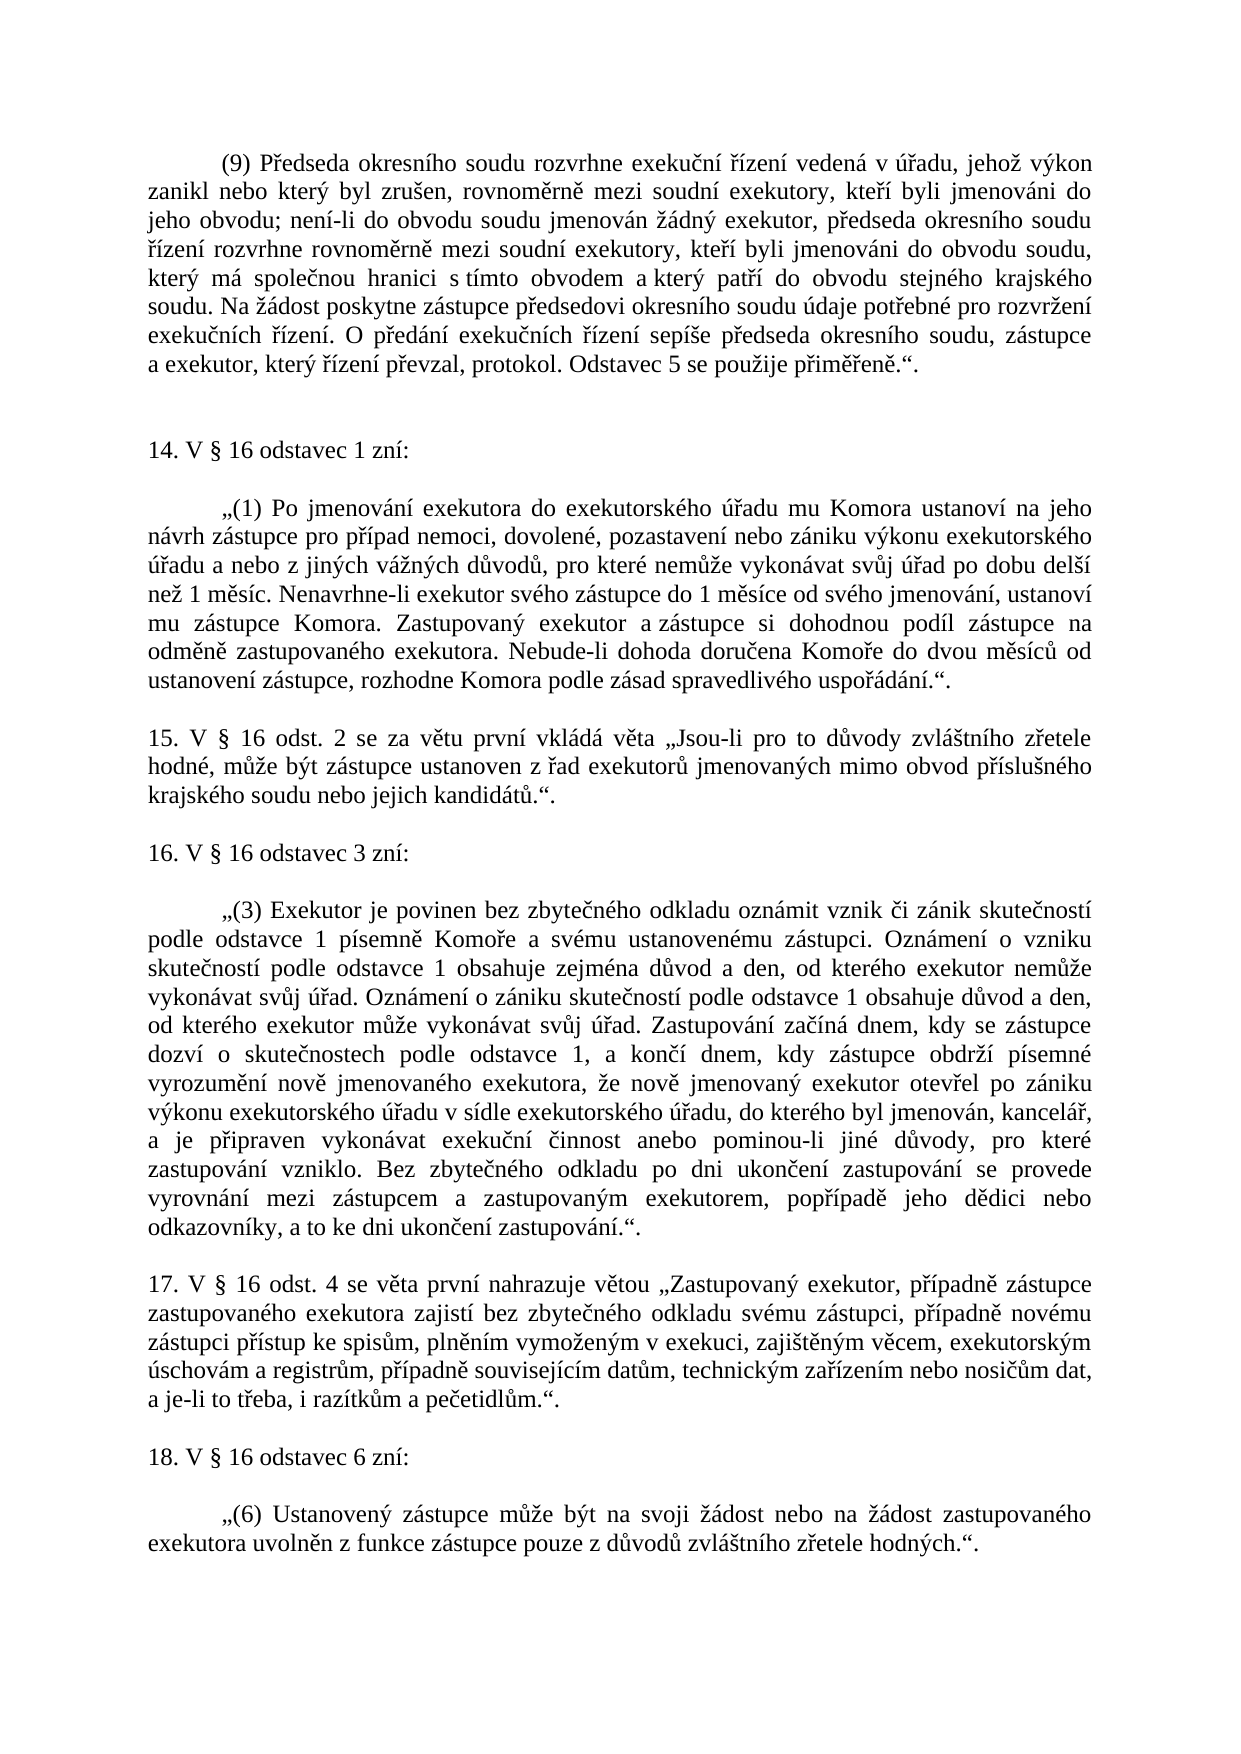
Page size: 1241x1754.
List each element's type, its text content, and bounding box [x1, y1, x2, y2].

text 14. V § 16 odstavec 1 zní: [148, 435, 1093, 464]
text (9) Předseda okresního soudu rozvrhne exekuční řízení vedená v úřadu, jehož výkon zanikl nebo který byl zrušen, rovnoměrně mezi soudní exekutory, kteří byli jmenováni do jeho obvodu; není-li do obvodu soudu jmenován žádný exekutor, předseda okresního soudu řízení rozvrhne rovnoměrně mezi soudní exekutory, kteří byli jmenováni do obvodu soudu, který má společnou hranici s tímto obvodem a který patří do obvodu stejného krajského soudu. Na žádost poskytne zástupce předsedovi okresního soudu údaje potřebné pro rozvržení exekučních řízení. O předání exekučních řízení sepíše předseda okresního soudu, zástupce a exekutor, který řízení převzal, protokol. Odstavec 5 se použije přiměřeně.“. [148, 148, 1093, 378]
text „(1) Po jmenování exekutora do exekutorského úřadu mu Komora ustanoví na jeho návrh zástupce pro případ nemoci, dovolené, pozastavení nebo zániku výkonu exekutorského úřadu a nebo z jiných vážných důvodů, pro které nemůže vykonávat svůj úřad po dobu delší než 1 měsíc. Nenavrhne-li exekutor svého zástupce do 1 měsíce od svého jmenování, ustanoví mu zástupce Komora. Zastupovaný exekutor a zástupce si dohodnou podíl zástupce na odměně zastupovaného exekutora. Nebude-li dohoda doručena Komoře do dvou měsíců od ustanovení zástupce, rozhodne Komora podle zásad spravedlivého uspořádání.“. [148, 493, 1093, 694]
text „(6) Ustanovený zástupce může být na svoji žádost nebo na žádost zastupovaného exekutora uvolněn z funkce zástupce pouze z důvodů zvláštního zřetele hodných.“. [148, 1499, 1093, 1557]
text 18. V § 16 odstavec 6 zní: [148, 1442, 1093, 1471]
text 17. V § 16 odst. 4 se věta první nahrazuje větou „Zastupovaný exekutor, případně zástupce zastupovaného exekutora zajistí bez zbytečného odkladu svému zástupci, případně novému zástupci přístup ke spisům, plněním vymoženým v exekuci, zajištěným věcem, exekutorským úschovám a registrům, případně souvisejícím datům, technickým zařízením nebo nosičům dat, a je-li to třeba, i razítkům a pečetidlům.“. [148, 1269, 1093, 1413]
text 15. V § 16 odst. 2 se za větu první vkládá věta „Jsou-li pro to důvody zvláštního zřetele hodné, může být zástupce ustanoven z řad exekutorů jmenovaných mimo obvod příslušného krajského soudu nebo jejich kandidátů.“. [148, 723, 1093, 809]
text 16. V § 16 odstavec 3 zní: [148, 838, 1093, 867]
text „(3) Exekutor je povinen bez zbytečného odkladu oznámit vznik či zánik skutečností podle odstavce 1 písemně Komoře a svému ustanovenému zástupci. Oznámení o vzniku skutečností podle odstavce 1 obsahuje zejména důvod a den, od kterého exekutor nemůže vykonávat svůj úřad. Oznámení o zániku skutečností podle odstavce 1 obsahuje důvod a den, od kterého exekutor může vykonávat svůj úřad. Zastupování začíná dnem, kdy se zástupce dozví o skutečnostech podle odstavce 1, a končí dnem, kdy zástupce obdrží písemné vyrozumění nově jmenovaného exekutora, že nově jmenovaný exekutor otevřel po zániku výkonu exekutorského úřadu v sídle exekutorského úřadu, do kterého byl jmenován, kancelář, a je připraven vykonávat exekuční činnost anebo pominou-li jiné důvody, pro které zastupování vzniklo. Bez zbytečného odkladu po dni ukončení zastupování se provede vyrovnání mezi zástupcem a zastupovaným exekutorem, popřípadě jeho dědici nebo odkazovníky, a to ke dni ukončení zastupování.“. [148, 896, 1093, 1241]
